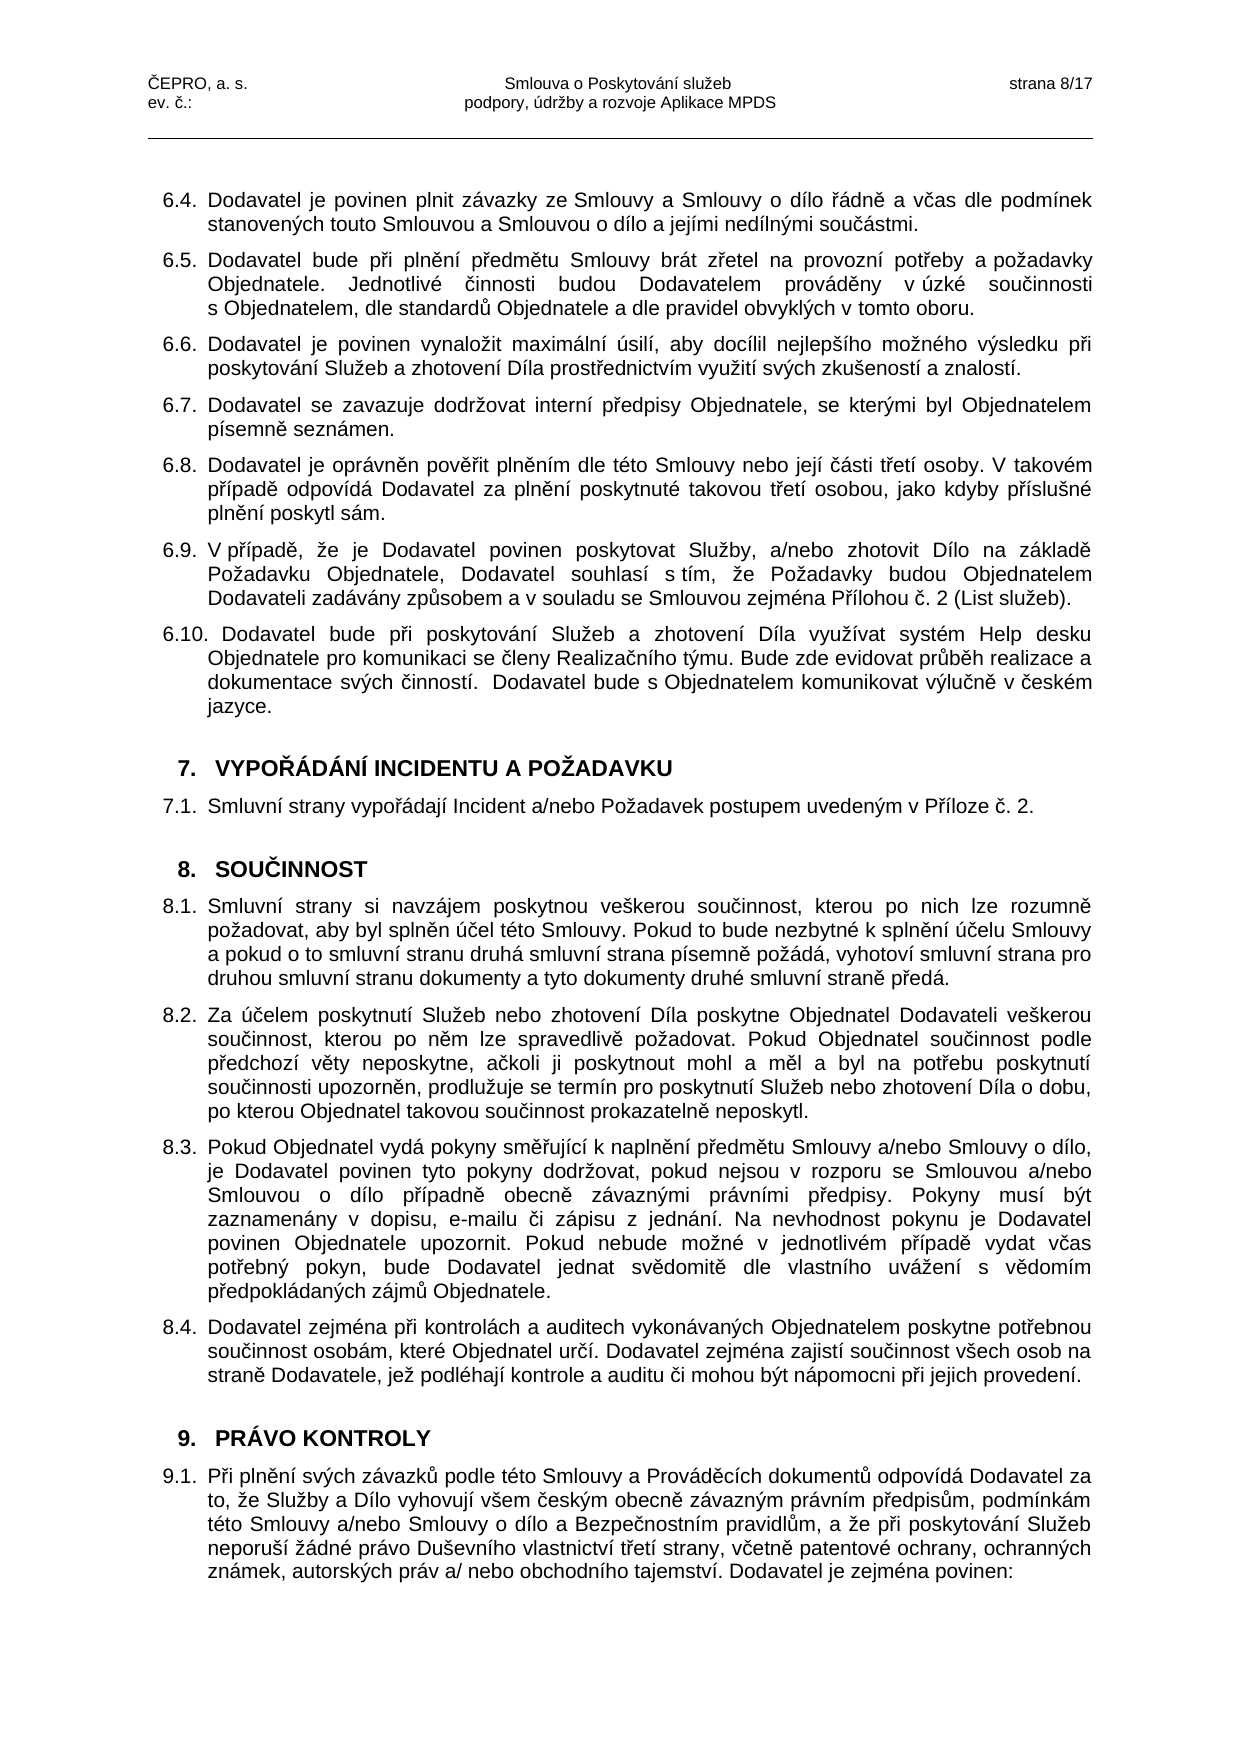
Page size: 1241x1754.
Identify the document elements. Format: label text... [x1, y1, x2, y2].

text Dodavatel je povinen plnit závazky ze Smlouvy a Smlouvy o dílo řádně a včas dle podmínek stanovených touto Smlouvou a Smlouvou o dílo a jejími nedílnými součástmi. [162, 187, 1093, 235]
text Smluvní strany vypořádají Incident a/nebo Požadavek postupem uvedeným v Příloze č. 2. [162, 794, 1093, 818]
text Pokud Objednatel vydá pokyny směřující k naplnění předmětu Smlouvy a/nebo Smlouvy o dílo, je Dodavatel povinen tyto pokyny dodržovat, pokud nejsou v rozporu se Smlouvou a/nebo Smlouvou o dílo případně obecně závaznými právními předpisy. Pokyny musí být zaznamenány v dopisu, e-mailu či zápisu z jednání. Na nevhodnost pokynu je Dodavatel povinen Objednatele upozornit. Pokud nebude možné v jednotlivém případě vydat včas potřebný pokyn, bude Dodavatel jednat svědomitě dle vlastního uvážení s vědomím předpokládaných zájmů Objednatele. [162, 1135, 1093, 1303]
text Dodavatel se zavazuje dodržovat interní předpisy Objednatele, se kterými byl Objednatelem písemně seznámen. [162, 393, 1093, 441]
text Dodavatel bude při plnění předmětu Smlouvy brát zřetel na provozní potřeby a požadavky Objednatele. Jednotlivé činnosti budou Dodavatelem prováděny v úzké součinnosti s Objednatelem, dle standardů Objednatele a dle pravidel obvyklých v tomto oboru. [162, 248, 1093, 320]
text Dodavatel zejména při kontrolách a auditech vykonávaných Objednatelem poskytne potřebnou součinnost osobám, které Objednatel určí. Dodavatel zejména zajistí součinnost všech osob na straně Dodavatele, jež podléhají kontrole a auditu či mohou být nápomocni při jejich provedení. [162, 1315, 1093, 1387]
text V případě, že je Dodavatel povinen poskytovat Služby, a/nebo zhotovit Dílo na základě Požadavku Objednatele, Dodavatel souhlasí s tím, že Požadavky budou Objednatelem Dodavateli zadávány způsobem a v souladu se Smlouvou zejména Přílohou č. 2 (List služeb). [162, 537, 1093, 609]
subtitle Právo kontroly [177, 1424, 1093, 1451]
text Dodavatel je povinen vynaložit maximální úsilí, aby docílil nejlepšího možného výsledku při poskytování Služeb a zhotovení Díla prostřednictvím využití svých zkušeností a znalostí. [162, 332, 1093, 380]
text Za účelem poskytnutí Služeb nebo zhotovení Díla poskytne Objednatel Dodavateli veškerou součinnost, kterou po něm lze spravedlivě požadovat. Pokud Objednatel součinnost podle předchozí věty neposkytne, ačkoli ji poskytnout mohl a měl a byl na potřebu poskytnutí součinnosti upozorněn, prodlužuje se termín pro poskytnutí Služeb nebo zhotovení Díla o dobu, po kterou Objednatel takovou součinnost prokazatelně neposkytl. [162, 1003, 1093, 1122]
text Dodavatel je oprávněn pověřit plněním dle této Smlouvy nebo její části třetí osoby. V takovém případě odpovídá Dodavatel za plnění poskytnuté takovou třetí osobou, jako kdyby příslušné plnění poskytl sám. [162, 453, 1093, 525]
text Smluvní strany si navzájem poskytnou veškerou součinnost, kterou po nich lze rozumně požadovat, aby byl splněn účel této Smlouvy. Pokud to bude nezbytné k splnění účelu Smlouvy a pokud o to smluvní stranu druhá smluvní strana písemně požádá, vyhotoví smluvní strana pro druhou smluvní stranu dokumenty a tyto dokumenty druhé smluvní straně předá. [162, 894, 1093, 990]
text Při plnění svých závazků podle této Smlouvy a Prováděcích dokumentů odpovídá Dodavatel za to, že Služby a Dílo vyhovují všem českým obecně závazným právním předpisům, podmínkám této Smlouvy a/nebo Smlouvy o dílo a Bezpečnostním pravidlům, a že při poskytování Služeb neporuší žádné právo Duševního vlastnictví třetí strany, včetně patentové ochrany, ochranných známek, autorských práv a/ nebo obchodního tajemství. Dodavatel je zejména povinen: [162, 1463, 1093, 1583]
subtitle Vypořádání Incidentu a Požadavku [177, 755, 1093, 782]
text Dodavatel bude při poskytování Služeb a zhotovení Díla využívat systém Help desku Objednatele pro komunikaci se členy Realizačního týmu. Bude zde evidovat průběh realizace a dokumentace svých činností. Dodavatel bude s Objednatelem komunikovat výlučně v českém jazyce. [162, 622, 1093, 718]
subtitle Součinnost [177, 856, 1093, 882]
